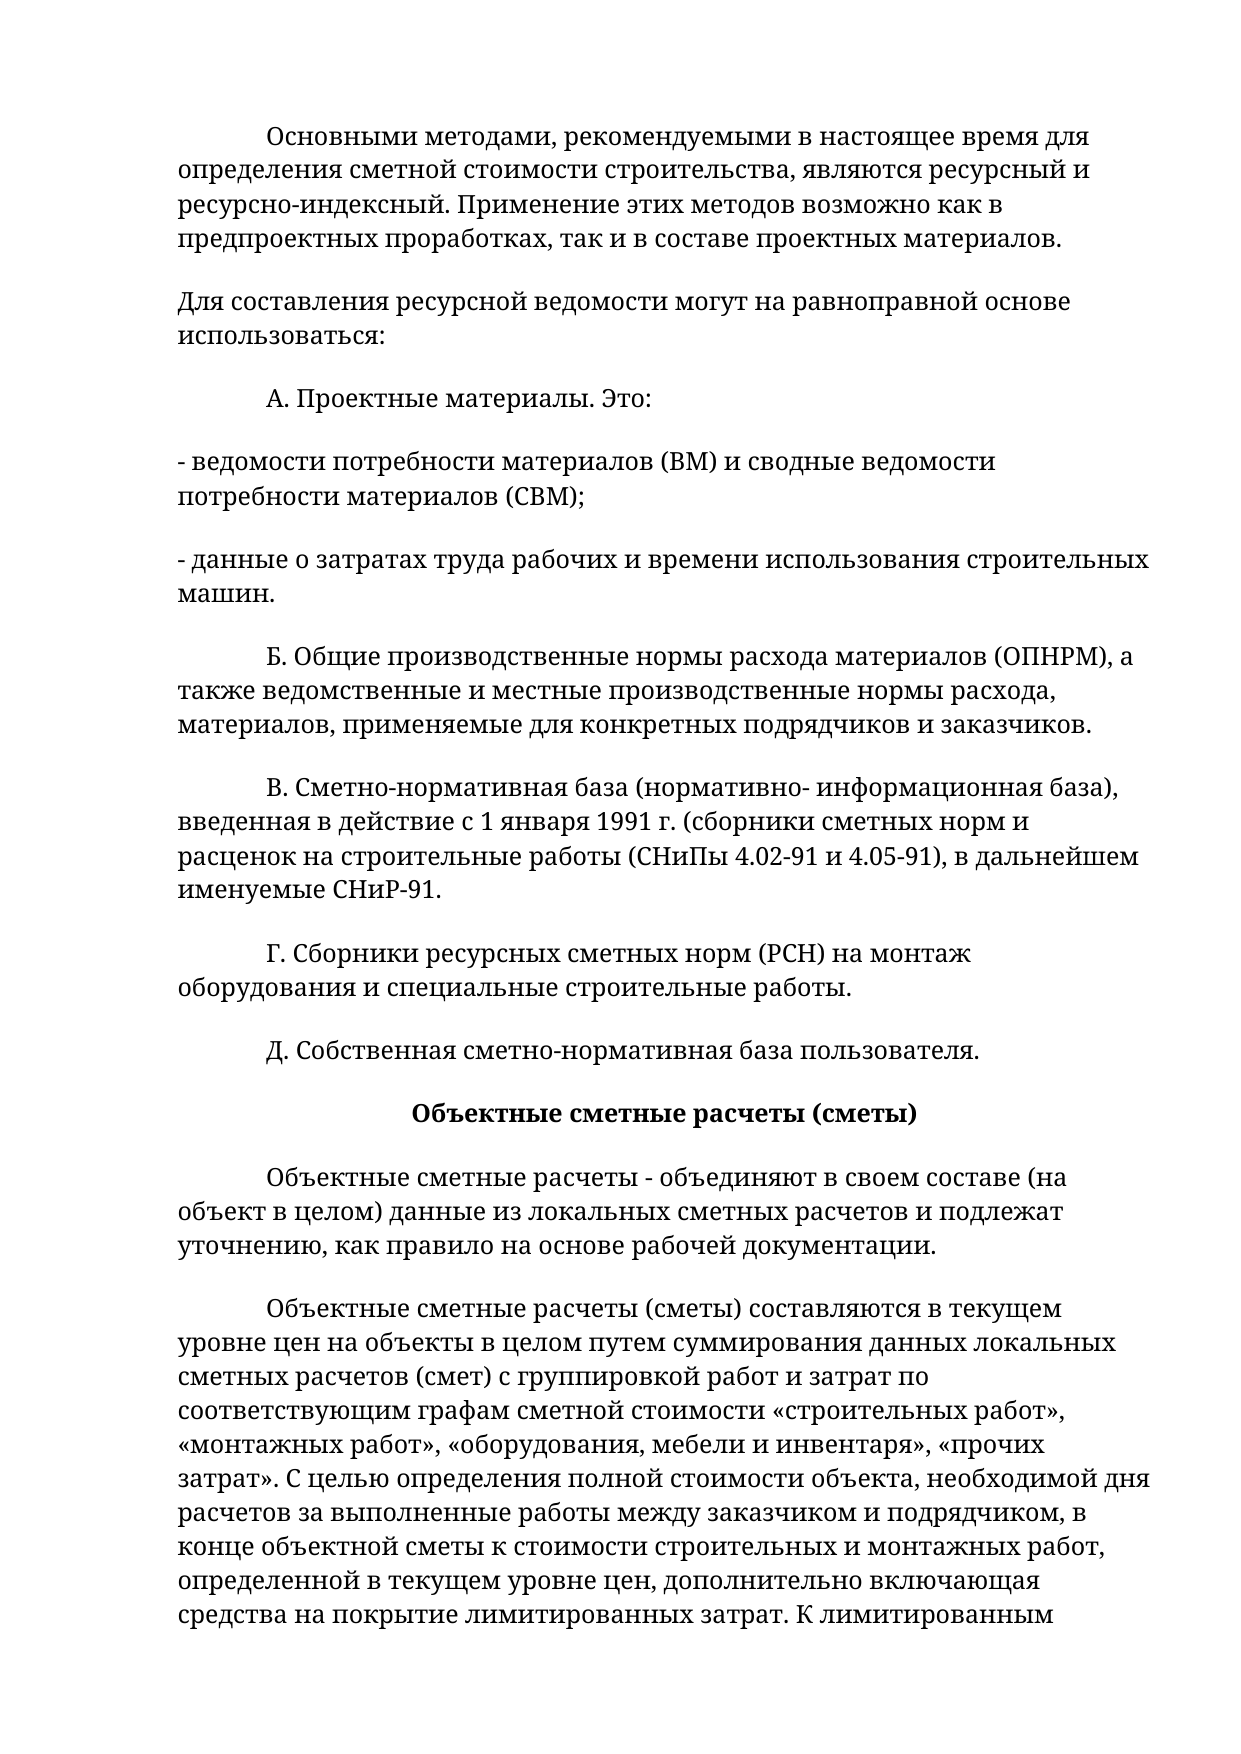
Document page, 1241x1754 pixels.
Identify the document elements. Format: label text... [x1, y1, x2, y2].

text Д. Собственная сметно-нормативная база пользователя. [177, 1033, 1152, 1067]
text - ведомости потребности материалов (ВМ) и сводные ведомости потребности материалов (СВМ); [177, 444, 1152, 512]
text Г. Сборники ресурсных сметных норм (РСН) на монтаж оборудования и специальные строительные работы. [177, 935, 1152, 1003]
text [177, 1291, 1152, 1631]
text - данные о затратах труда рабочих и времени использования строительных машин. [177, 541, 1152, 609]
text В. Сметно-нормативная база (нормативно- информационная база), введенная в действие с 1 января 1991 г. (сборники сметных норм и расценок на строительные работы (СНиПы 4.02-91 и 4.05-91), в дальнейшем именуемые СНиР-91. [177, 770, 1152, 906]
text Для составления ресурсной ведомости могут на равноправной основе использоваться: [177, 283, 1152, 352]
text А. Проектные материалы. Это: [177, 381, 1152, 415]
text Основными методами, рекомендуемыми в настоящее время для определения сметной стоимости строительства, являются ресурсный и ресурсно-индексный. Применение этих методов возможно как в предпроектных проработках, так и в составе проектных материалов. [177, 118, 1152, 254]
text Б. Общие производственные нормы расхода материалов (ОПНРМ), а также ведомственные и местные производственные нормы расхода, материалов, применяемые для конкретных подрядчиков и заказчиков. [177, 639, 1152, 741]
text Объектные сметные расчеты - объединяют в своем составе (на объект в целом) данные из локальных сметных расчетов и подлежат уточнению, как правило на основе рабочей документации. [177, 1159, 1152, 1261]
text Объектные сметные расчеты (сметы) [177, 1096, 1152, 1130]
